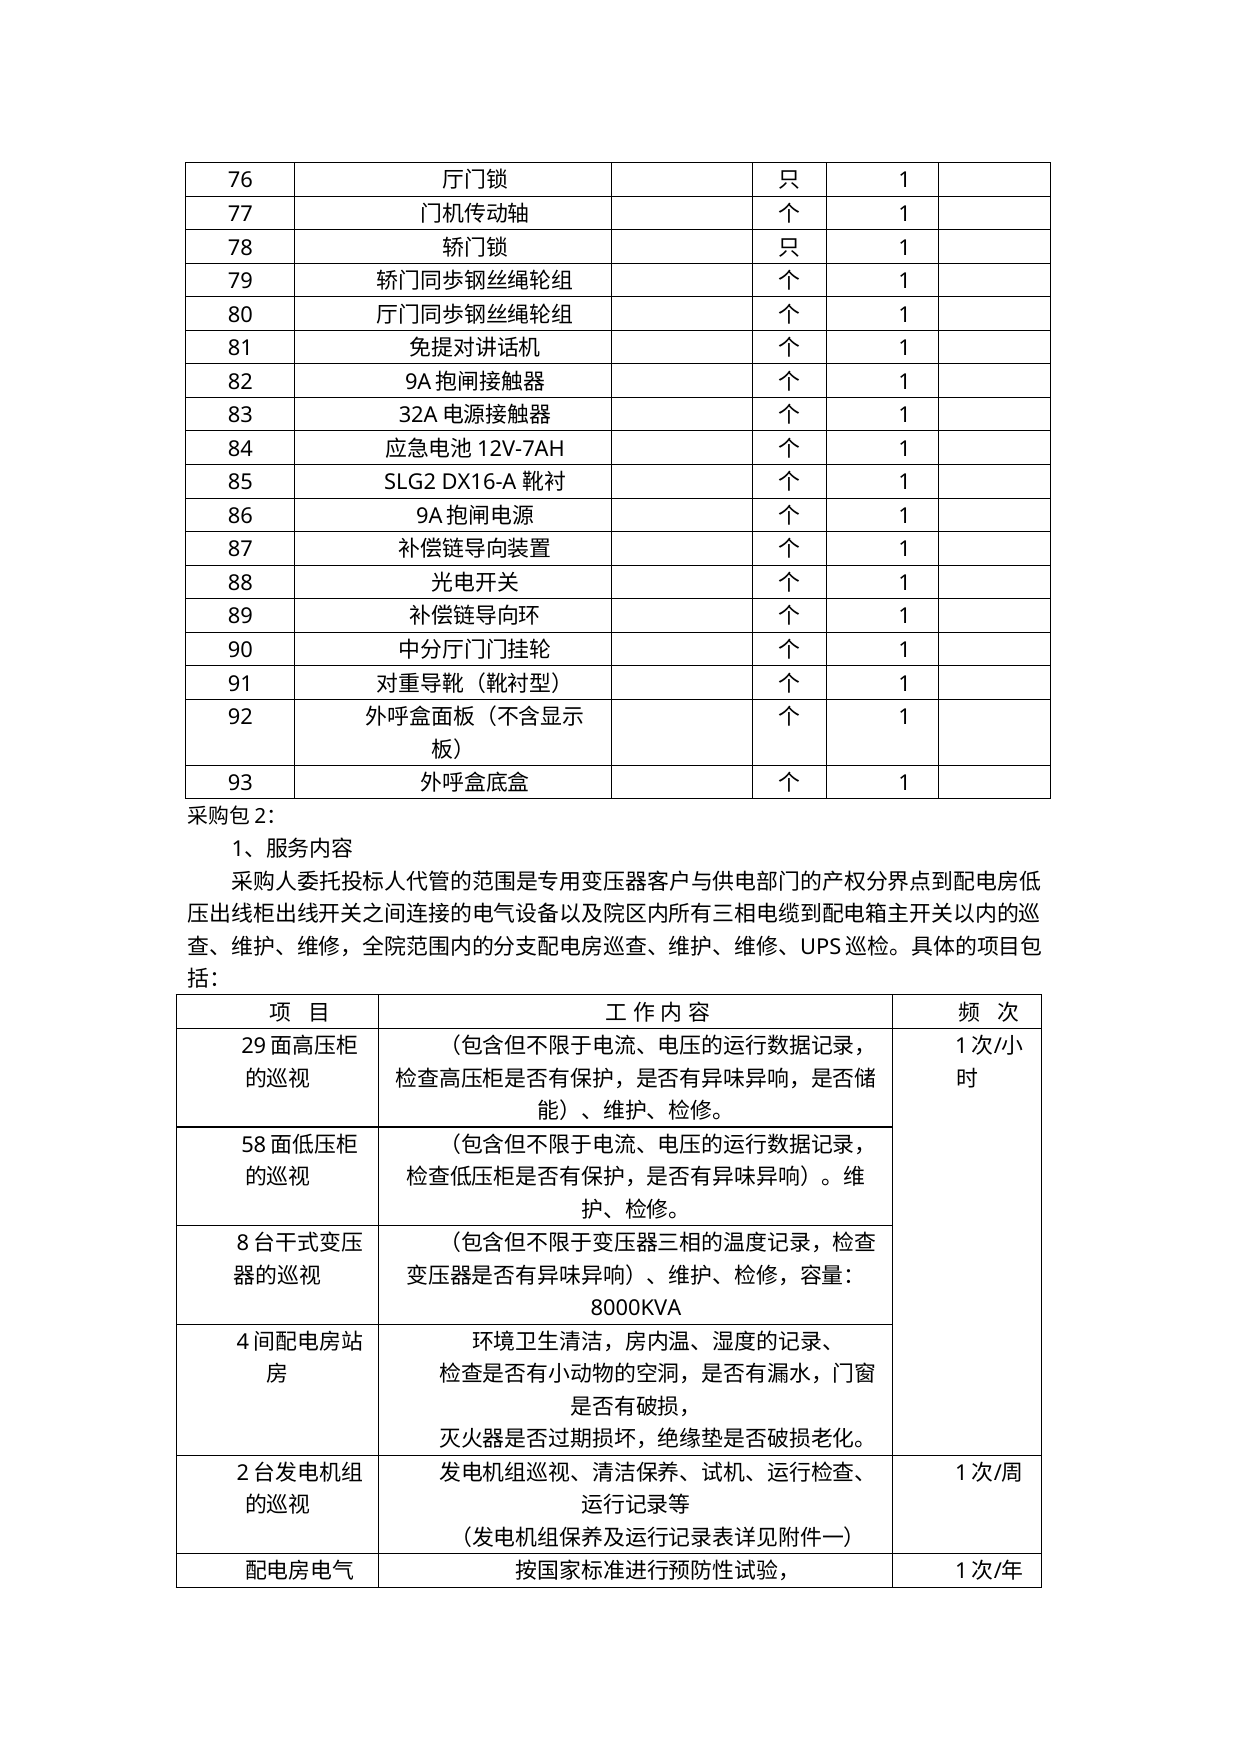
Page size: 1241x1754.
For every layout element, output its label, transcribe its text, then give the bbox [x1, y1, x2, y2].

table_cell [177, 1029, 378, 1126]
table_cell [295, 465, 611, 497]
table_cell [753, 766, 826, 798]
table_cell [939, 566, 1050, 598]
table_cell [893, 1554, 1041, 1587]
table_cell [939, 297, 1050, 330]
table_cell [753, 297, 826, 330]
text 1、服务内容 [187, 832, 1053, 864]
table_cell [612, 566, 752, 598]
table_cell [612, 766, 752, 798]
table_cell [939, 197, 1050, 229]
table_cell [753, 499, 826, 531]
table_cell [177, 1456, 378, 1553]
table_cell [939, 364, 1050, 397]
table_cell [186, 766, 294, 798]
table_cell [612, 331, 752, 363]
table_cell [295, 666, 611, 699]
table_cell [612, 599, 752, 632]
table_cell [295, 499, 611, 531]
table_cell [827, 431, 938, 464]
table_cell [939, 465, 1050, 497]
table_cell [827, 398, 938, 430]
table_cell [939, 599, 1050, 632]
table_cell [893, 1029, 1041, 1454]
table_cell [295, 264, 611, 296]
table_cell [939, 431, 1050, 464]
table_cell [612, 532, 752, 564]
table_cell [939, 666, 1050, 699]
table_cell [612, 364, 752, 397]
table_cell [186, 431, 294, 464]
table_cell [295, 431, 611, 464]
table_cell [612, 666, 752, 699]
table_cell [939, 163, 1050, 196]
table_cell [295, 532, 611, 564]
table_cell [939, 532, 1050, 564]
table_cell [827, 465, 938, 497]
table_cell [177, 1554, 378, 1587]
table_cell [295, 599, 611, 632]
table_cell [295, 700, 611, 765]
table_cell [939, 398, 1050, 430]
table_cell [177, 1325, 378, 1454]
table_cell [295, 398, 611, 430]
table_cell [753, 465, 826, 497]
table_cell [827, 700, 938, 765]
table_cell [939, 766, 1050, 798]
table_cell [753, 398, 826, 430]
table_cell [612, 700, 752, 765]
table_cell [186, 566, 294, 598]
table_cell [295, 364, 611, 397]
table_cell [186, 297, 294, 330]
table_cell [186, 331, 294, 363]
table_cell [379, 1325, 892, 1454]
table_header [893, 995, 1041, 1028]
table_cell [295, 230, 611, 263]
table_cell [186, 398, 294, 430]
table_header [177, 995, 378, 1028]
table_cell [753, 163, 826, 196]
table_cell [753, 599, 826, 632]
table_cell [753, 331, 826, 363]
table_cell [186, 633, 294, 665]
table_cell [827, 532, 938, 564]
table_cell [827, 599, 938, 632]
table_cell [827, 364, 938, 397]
text 采购人委托投标人代管的范围是专用变压器客户与供电部门的产权分界点到配电房低压出线柜出线开关之间连接的电气设备以及院区内所有三相电缆到配电箱主开关以内的巡查、维护、维修，全院范围内的分支配电房巡查、维护、维修、UPS巡检。具体的项目包括： [187, 864, 1053, 994]
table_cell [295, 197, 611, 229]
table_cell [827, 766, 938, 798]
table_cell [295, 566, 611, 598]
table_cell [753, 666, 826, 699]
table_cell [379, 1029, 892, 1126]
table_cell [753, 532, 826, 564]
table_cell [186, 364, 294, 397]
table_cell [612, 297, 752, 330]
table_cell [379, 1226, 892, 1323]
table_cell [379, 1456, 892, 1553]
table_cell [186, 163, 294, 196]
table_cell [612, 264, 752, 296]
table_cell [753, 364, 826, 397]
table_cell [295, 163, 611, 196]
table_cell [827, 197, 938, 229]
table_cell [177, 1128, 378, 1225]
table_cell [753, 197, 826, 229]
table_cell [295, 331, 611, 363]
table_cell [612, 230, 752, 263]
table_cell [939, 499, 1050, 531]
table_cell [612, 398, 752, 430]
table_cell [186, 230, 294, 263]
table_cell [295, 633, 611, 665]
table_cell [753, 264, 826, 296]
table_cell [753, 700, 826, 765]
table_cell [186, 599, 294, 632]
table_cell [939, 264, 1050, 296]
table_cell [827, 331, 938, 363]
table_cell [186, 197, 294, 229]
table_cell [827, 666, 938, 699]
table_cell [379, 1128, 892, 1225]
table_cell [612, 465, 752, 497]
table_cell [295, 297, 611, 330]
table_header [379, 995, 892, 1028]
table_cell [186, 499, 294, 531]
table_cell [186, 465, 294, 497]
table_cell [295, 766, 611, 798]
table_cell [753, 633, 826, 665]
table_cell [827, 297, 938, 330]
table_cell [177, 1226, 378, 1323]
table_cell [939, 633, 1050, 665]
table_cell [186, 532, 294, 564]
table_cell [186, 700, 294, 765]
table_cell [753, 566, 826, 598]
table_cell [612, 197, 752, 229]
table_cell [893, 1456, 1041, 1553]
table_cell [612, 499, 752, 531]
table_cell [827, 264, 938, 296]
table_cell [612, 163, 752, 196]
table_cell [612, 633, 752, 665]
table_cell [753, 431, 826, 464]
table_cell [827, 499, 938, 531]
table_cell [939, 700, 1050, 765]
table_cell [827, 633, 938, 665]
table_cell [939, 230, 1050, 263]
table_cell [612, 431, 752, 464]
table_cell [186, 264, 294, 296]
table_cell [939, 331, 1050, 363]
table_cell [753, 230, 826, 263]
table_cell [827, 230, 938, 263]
text 采购包2： [187, 799, 1053, 832]
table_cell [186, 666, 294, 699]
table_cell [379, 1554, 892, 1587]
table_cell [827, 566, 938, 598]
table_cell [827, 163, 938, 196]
